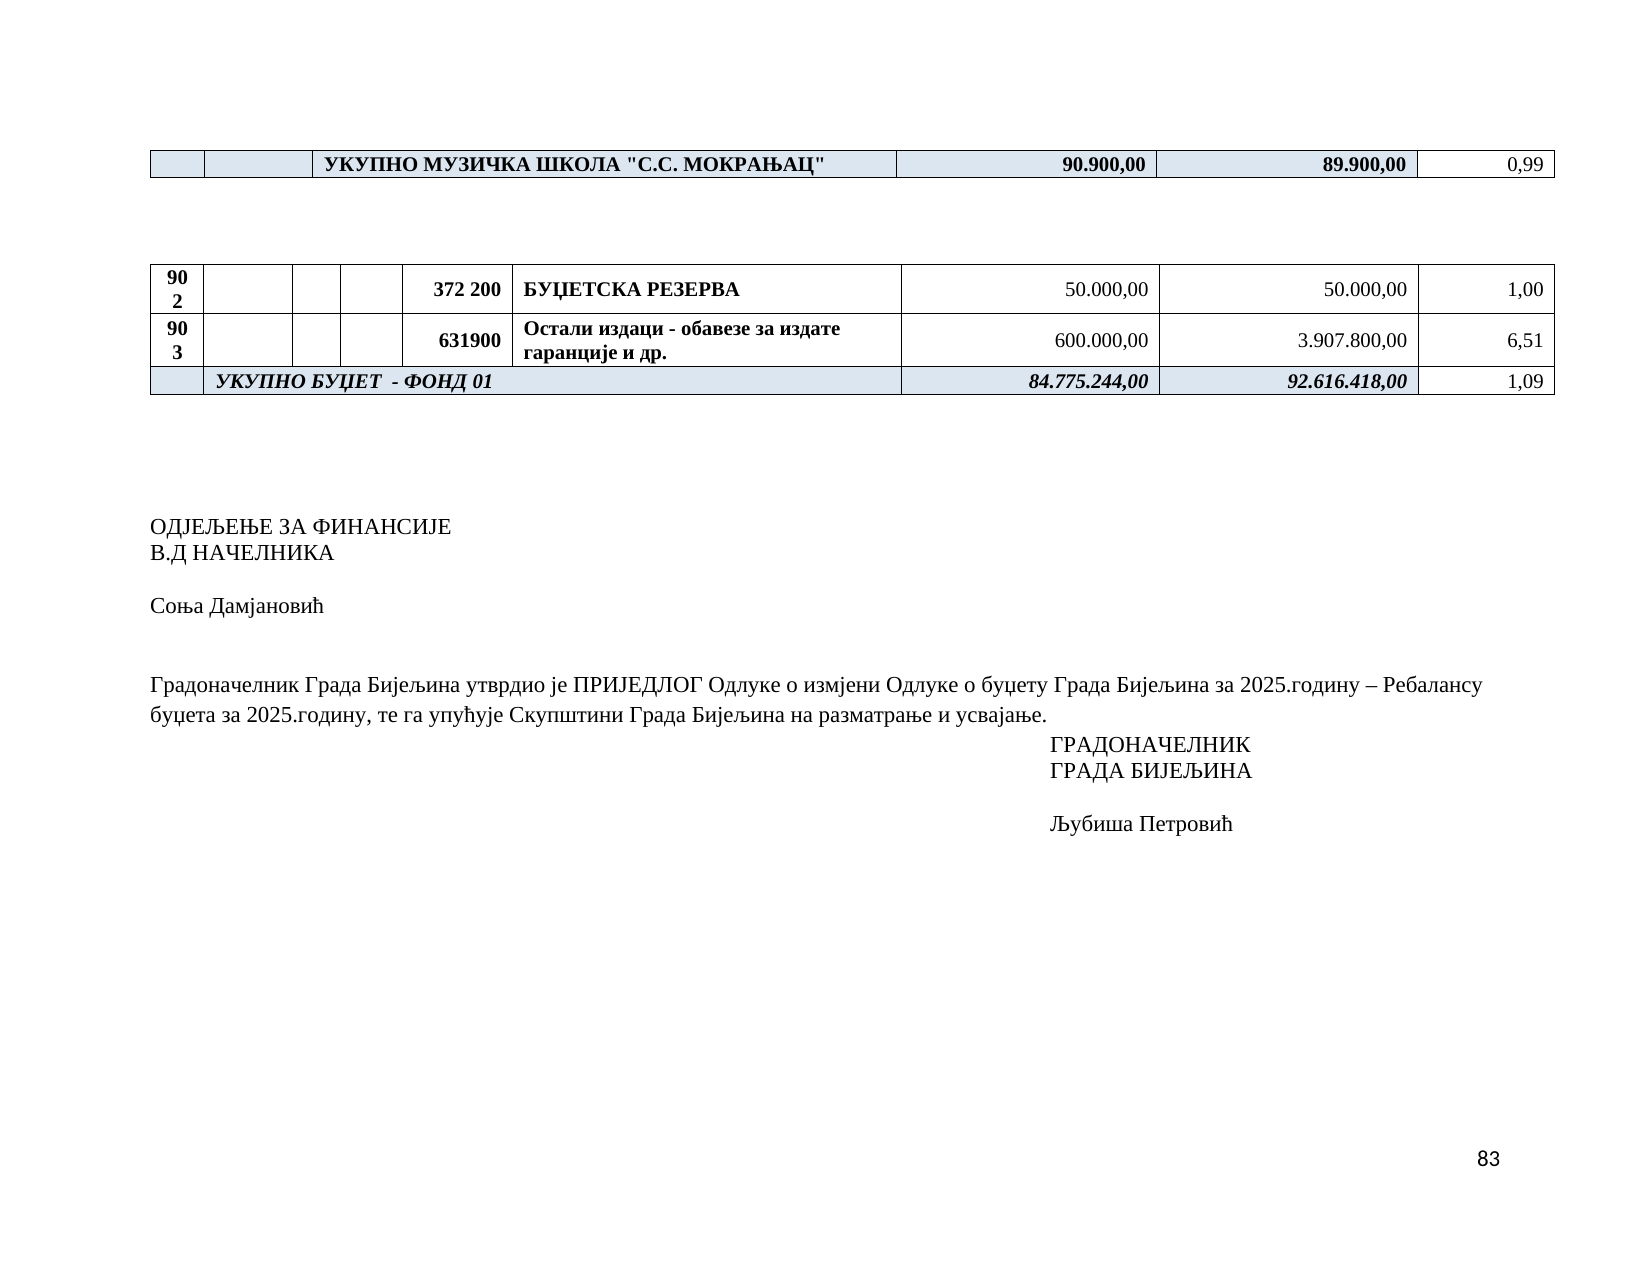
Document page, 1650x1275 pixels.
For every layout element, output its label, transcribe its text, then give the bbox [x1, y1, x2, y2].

text Соња Дамјановић [150, 592, 1500, 618]
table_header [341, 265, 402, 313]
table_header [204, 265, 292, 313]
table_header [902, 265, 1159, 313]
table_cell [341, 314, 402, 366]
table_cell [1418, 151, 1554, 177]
text Љубиша Петровић [150, 810, 1500, 837]
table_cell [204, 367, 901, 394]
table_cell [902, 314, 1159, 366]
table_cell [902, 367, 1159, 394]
text ГРАДА БИЈЕЉИНА [150, 758, 1500, 784]
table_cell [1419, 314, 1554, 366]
text В.Д НАЧЕЛНИКА [150, 539, 1500, 565]
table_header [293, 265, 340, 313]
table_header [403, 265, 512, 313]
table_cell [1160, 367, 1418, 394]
text ГРАДОНАЧЕЛНИК [150, 731, 1500, 758]
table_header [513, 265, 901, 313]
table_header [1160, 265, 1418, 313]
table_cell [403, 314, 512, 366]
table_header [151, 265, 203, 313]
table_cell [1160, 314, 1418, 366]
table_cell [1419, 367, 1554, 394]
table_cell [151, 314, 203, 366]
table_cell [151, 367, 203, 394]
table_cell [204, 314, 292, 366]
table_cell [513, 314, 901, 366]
text ОДЈЕЉЕЊЕ ЗА ФИНАНСИЈЕ [150, 513, 1500, 539]
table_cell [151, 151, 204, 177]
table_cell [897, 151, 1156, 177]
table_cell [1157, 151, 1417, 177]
text Градоначелник Града Бијељина утврдио је ПРИЈЕДЛОГ Одлуке о измјени Одлуке о буџету Града Бијељина за 2025.годину – Ребалансу буџета за 2025.годину, те га упућује Скупштини Града Бијељина на разматрање и усвајање. [150, 671, 1500, 727]
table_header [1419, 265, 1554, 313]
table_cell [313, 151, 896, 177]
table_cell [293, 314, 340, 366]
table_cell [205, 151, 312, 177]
